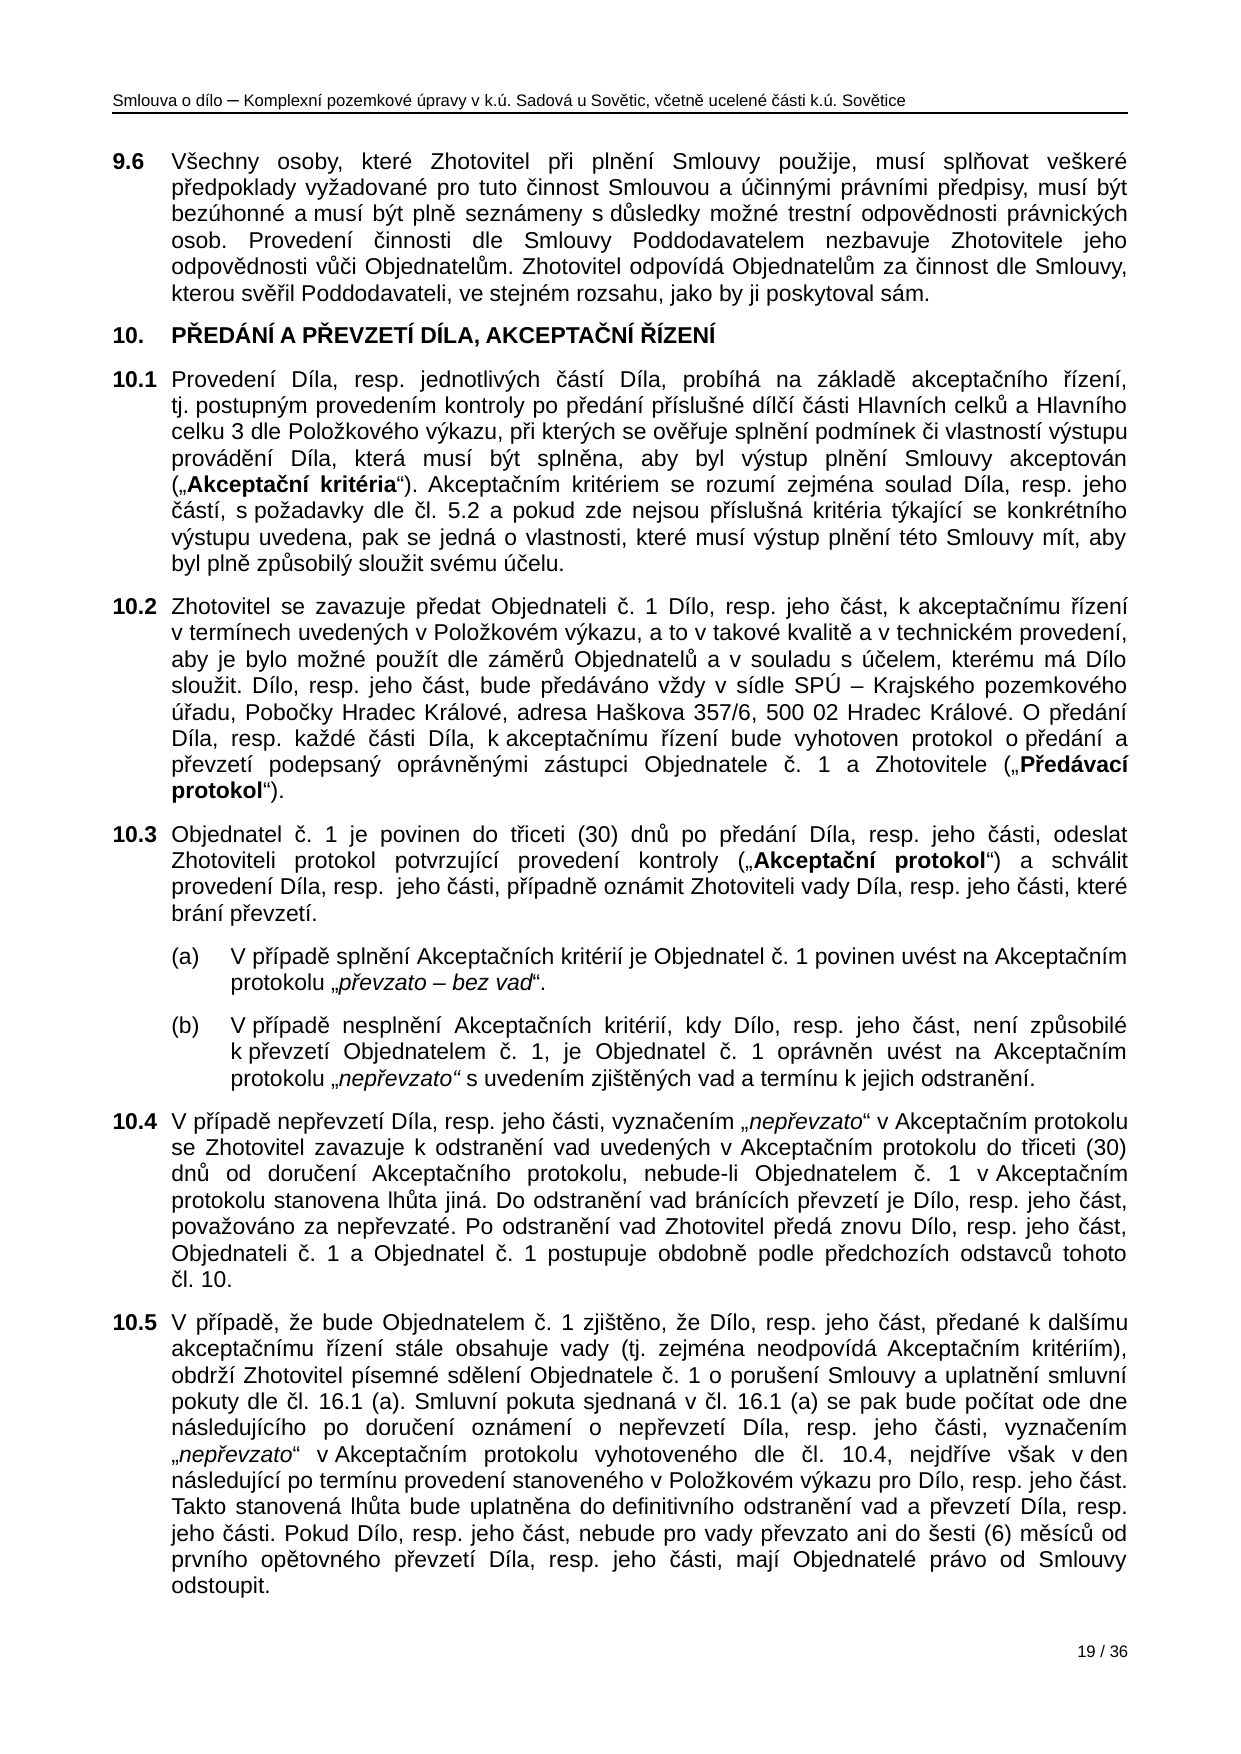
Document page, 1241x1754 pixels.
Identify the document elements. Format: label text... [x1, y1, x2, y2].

text Všechny osoby, které Zhotovitel při plnění Smlouvy použije, musí splňovat veškeré předpoklady vyžadované pro tuto činnost Smlouvou a účinnými právními předpisy, musí být bezúhonné a musí být plně seznámeny s důsledky možné trestní odpovědnosti právnických osob. Provedení činnosti dle Smlouvy Poddodavatelem nezbavuje Zhotovitele jeho odpovědnosti vůči Objednatelům. Zhotovitel odpovídá Objednatelům za činnost dle Smlouvy, kterou svěřil Poddodavateli, ve stejném rozsahu, jako by ji poskytoval sám. [112, 148, 1128, 306]
text V případě nepřevzetí Díla, resp. jeho části, vyznačením „nepřevzato“ v Akceptačním protokolu se Zhotovitel zavazuje k odstranění vad uvedených v Akceptačním protokolu do třiceti (30) dnů od doručení Akceptačního protokolu, nebude-li Objednatelem č. 1 v Akceptačním protokolu stanovena lhůta jiná. Do odstranění vad bránících převzetí je Dílo, resp. jeho část, považováno za nepřevzaté. Po odstranění vad Zhotovitel předá znovu Dílo, resp. jeho část, Objednateli č. 1 a Objednatel č. 1 postupuje obdobně podle předchozích odstavců tohoto čl. 10. [112, 1108, 1128, 1292]
list V případě splnění Akceptačních kritérií je Objednatel č. 1 povinen uvést na Akceptačním protokolu „převzato – bez vad“. [171, 943, 1128, 995]
list V případě nesplnění Akceptačních kritérií, kdy Dílo, resp. jeho část, není způsobilé k převzetí Objednatelem č. 1, je Objednatel č. 1 oprávněn uvést na Akceptačním protokolu „nepřevzato“ s uvedením zjištěných vad a termínu k jejich odstranění. [171, 1012, 1128, 1091]
text Objednatel č. 1 je povinen do třiceti (30) dnů po předání Díla, resp. jeho části, odeslat Zhotoviteli protokol potvrzující provedení kontroly („Akceptační protokol“) a schválit provedení Díla, resp. jeho části, případně oznámit Zhotoviteli vady Díla, resp. jeho části, které brání převzetí. [112, 821, 1128, 926]
text V případě, že bude Objednatelem č. 1 zjištěno, že Dílo, resp. jeho část, předané k dalšímu akceptačnímu řízení stále obsahuje vady (tj. zejména neodpovídá Akceptačním kritériím), obdrží Zhotovitel písemné sdělení Objednatele č. 1 o porušení Smlouvy a uplatnění smluvní pokuty dle čl. 16.1 (a). Smluvní pokuta sjednaná v čl. 16.1 (a) se pak bude počítat ode dne následujícího po doručení oznámení o nepřevzetí Díla, resp. jeho části, vyznačením „nepřevzato“ v Akceptačním protokolu vyhotoveného dle čl. 10.4, nejdříve však v den následující po termínu provedení stanoveného v Položkovém výkazu pro Dílo, resp. jeho část. Takto stanovená lhůta bude uplatněna do definitivního odstranění vad a převzetí Díla, resp. jeho části. Pokud Dílo, resp. jeho část, nebude pro vady převzato ani do šesti (6) měsíců od prvního opětovného převzetí Díla, resp. jeho části, mají Objednatelé právo od Smlouvy odstoupit. [112, 1309, 1128, 1599]
text Předání a převzetí Díla, Akceptační řízení [112, 322, 1128, 349]
text Zhotovitel se zavazuje předat Objednateli č. 1 Dílo, resp. jeho část, k akceptačnímu řízení v termínech uvedených v Položkovém výkazu, a to v takové kvalitě a v technickém provedení, aby je bylo možné použít dle záměrů Objednatelů a v souladu s účelem, kterému má Dílo sloužit. Dílo, resp. jeho část, bude předáváno vždy v sídle SPÚ – Krajského pozemkového úřadu, Pobočky Hradec Králové, adresa Haškova 357/6, 500 02 Hradec Králové. O předání Díla, resp. každé části Díla, k akceptačnímu řízení bude vyhotoven protokol o předání a převzetí podepsaný oprávněnými zástupci Objednatele č. 1 a Zhotovitele („Předávací protokol“). [112, 593, 1128, 804]
text Provedení Díla, resp. jednotlivých částí Díla, probíhá na základě akceptačního řízení, tj. postupným provedením kontroly po předání příslušné dílčí části Hlavních celků a Hlavního celku 3 dle Položkového výkazu, při kterých se ověřuje splnění podmínek či vlastností výstupu provádění Díla, která musí být splněna, aby byl výstup plnění Smlouvy akceptován („Akceptační kritéria“). Akceptačním kritériem se rozumí zejména soulad Díla, resp. jeho částí, s požadavky dle čl. 5.2 a pokud zde nejsou příslušná kritéria týkající se konkrétního výstupu uvedena, pak se jedná o vlastnosti, které musí výstup plnění této Smlouvy mít, aby byl plně způsobilý sloužit svému účelu. [112, 366, 1128, 576]
